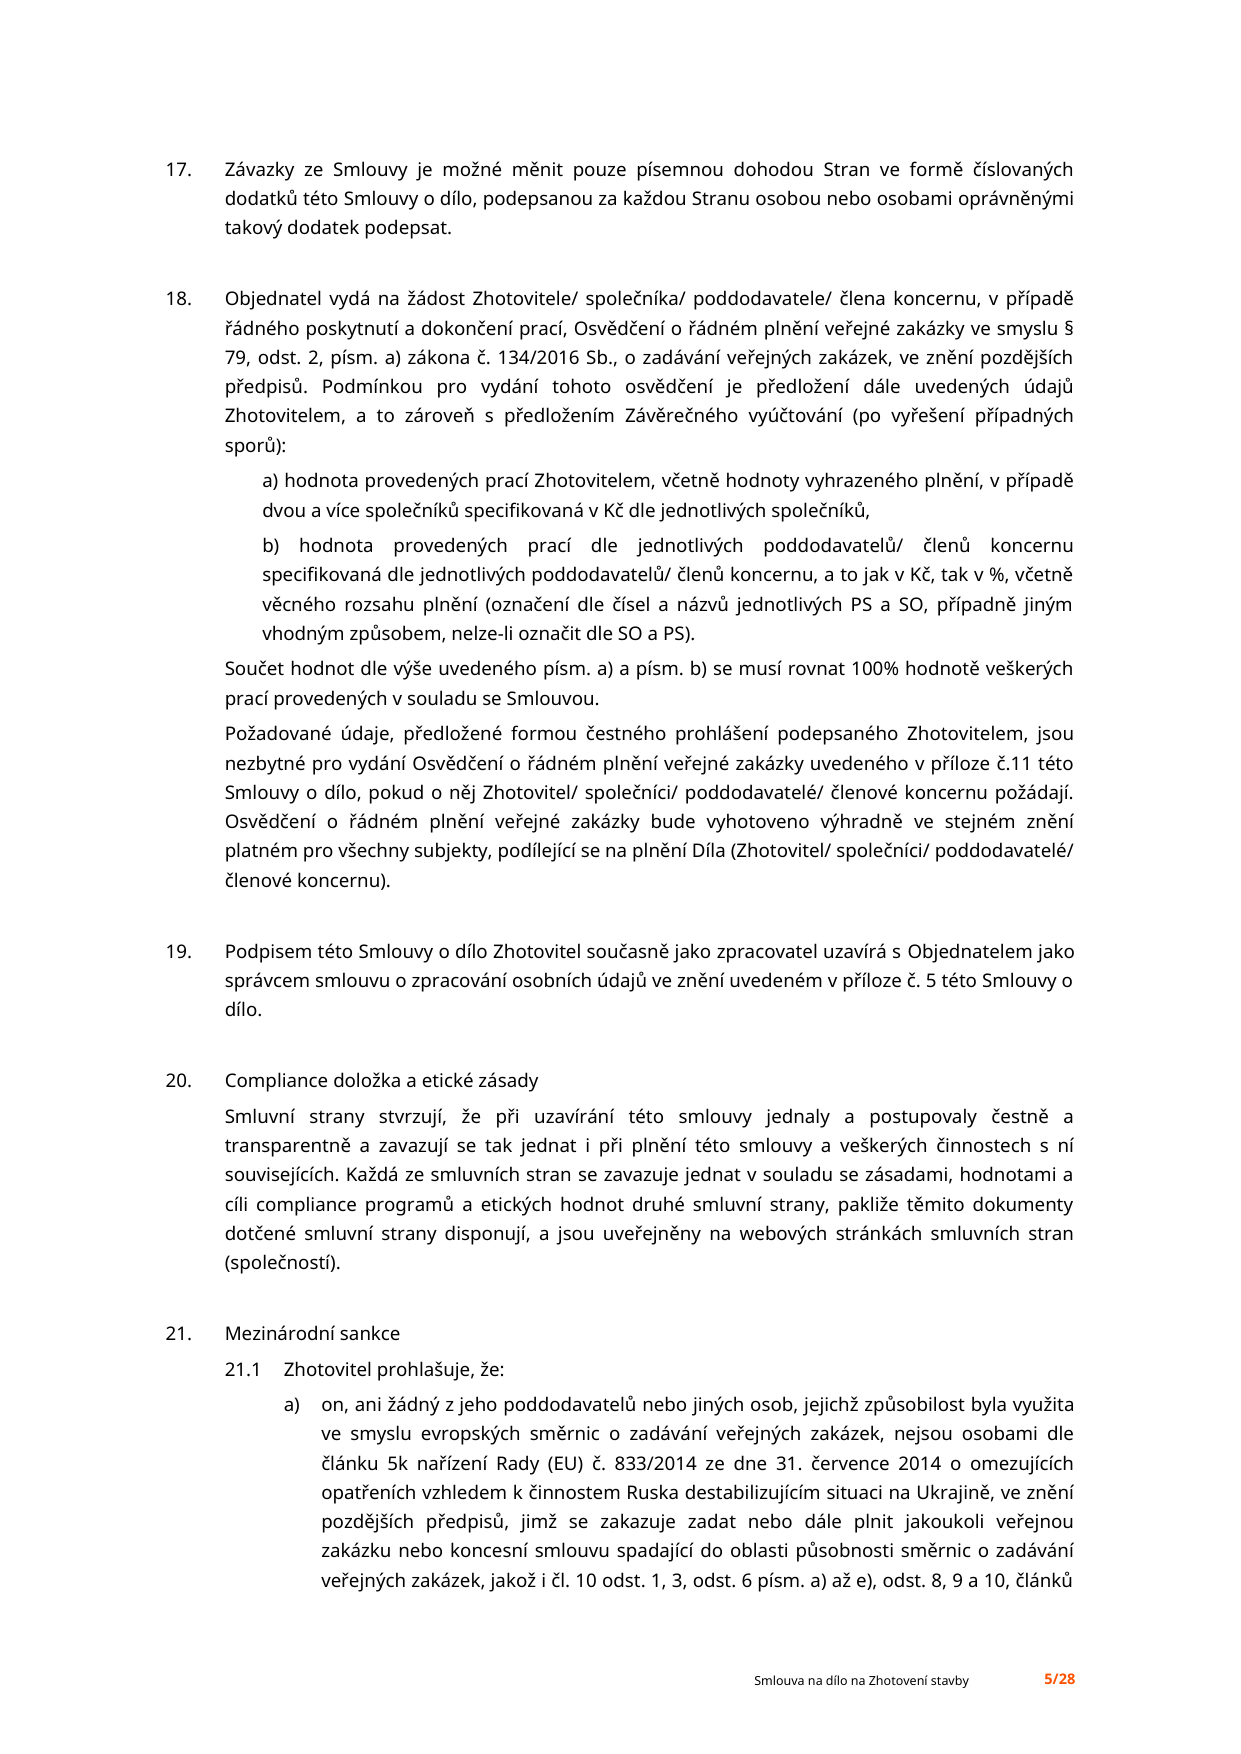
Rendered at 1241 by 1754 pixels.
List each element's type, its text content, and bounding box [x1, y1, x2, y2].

list Podpisem této Smlouvy o dílo Zhotovitel současně jako zpracovatel uzavírá s Objednatelem jako správcem smlouvu o zpracování osobních údajů ve znění uvedeném v příloze č. 5 této Smlouvy o dílo. [165, 938, 1075, 1022]
list Smluvní strany stvrzují, že při uzavírání této smlouvy jednaly a postupovaly čestně a transparentně a zavazují se tak jednat i při plnění této smlouvy a veškerých činnostech s ní souvisejících. Každá ze smluvních stran se zavazuje jednat v souladu se zásadami, hodnotami a cíli compliance programů a etických hodnot druhé smluvní strany, pakliže těmito dokumenty dotčené smluvní strany disponují, a jsou uveřejněny na webových stránkách smluvních stran (společností). [224, 1103, 1075, 1275]
list Objednatel vydá na žádost Zhotovitele/ společníka/ poddodavatele/ člena koncernu, v případě řádného poskytnutí a dokončení prací, Osvědčení o řádném plnění veřejné zakázky ve smyslu § 79, odst. 2, písm. a) zákona č. 134/2016 Sb., o zadávání veřejných zakázek, ve znění pozdějších předpisů. Podmínkou pro vydání tohoto osvědčení je předložení dále uvedených údajů Zhotovitelem, a to zároveň s předložením Závěrečného vyúčtování (po vyřešení případných sporů): [165, 286, 1075, 458]
list Závazky ze Smlouvy je možné měnit pouze písemnou dohodou Stran ve formě číslovaných dodatků této Smlouvy o dílo, podepsanou za každou Stranu osobou nebo osobami oprávněnými takový dodatek podepsat. [165, 156, 1075, 240]
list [283, 1391, 1075, 1593]
list Compliance doložka a etické zásady [165, 1067, 1075, 1093]
list Zhotovitel prohlašuje, že: [224, 1356, 1075, 1381]
list Požadované údaje, předložené formou čestného prohlášení podepsaného Zhotovitelem, jsou nezbytné pro vydání Osvědčení o řádném plnění veřejné zakázky uvedeného v příloze č.11 této Smlouvy o dílo, pokud o něj Zhotovitel/ společníci/ poddodavatelé/ členové koncernu požádají. Osvědčení o řádném plnění veřejné zakázky bude vyhotoveno výhradně ve stejném znění platném pro všechny subjekty, podílející se na plnění Díla (Zhotovitel/ společníci/ poddodavatelé/ členové koncernu). [224, 721, 1075, 892]
list b) hodnota provedených prací dle jednotlivých poddodavatelů/ členů koncernu specifikovaná dle jednotlivých poddodavatelů/ členů koncernu, a to jak v Kč, tak v %, včetně věcného rozsahu plnění (označení dle čísel a názvů jednotlivých PS a SO, případně jiným vhodným způsobem, nelze-li označit dle SO a PS). [262, 532, 1075, 646]
list a) hodnota provedených prací Zhotovitelem, včetně hodnoty vyhrazeného plnění, v případě dvou a více společníků specifikovaná v Kč dle jednotlivých společníků, [262, 468, 1075, 522]
list Mezinárodní sankce [165, 1320, 1075, 1346]
list Součet hodnot dle výše uvedeného písm. a) a písm. b) se musí rovnat 100% hodnotě veškerých prací provedených v souladu se Smlouvou. [224, 656, 1075, 711]
